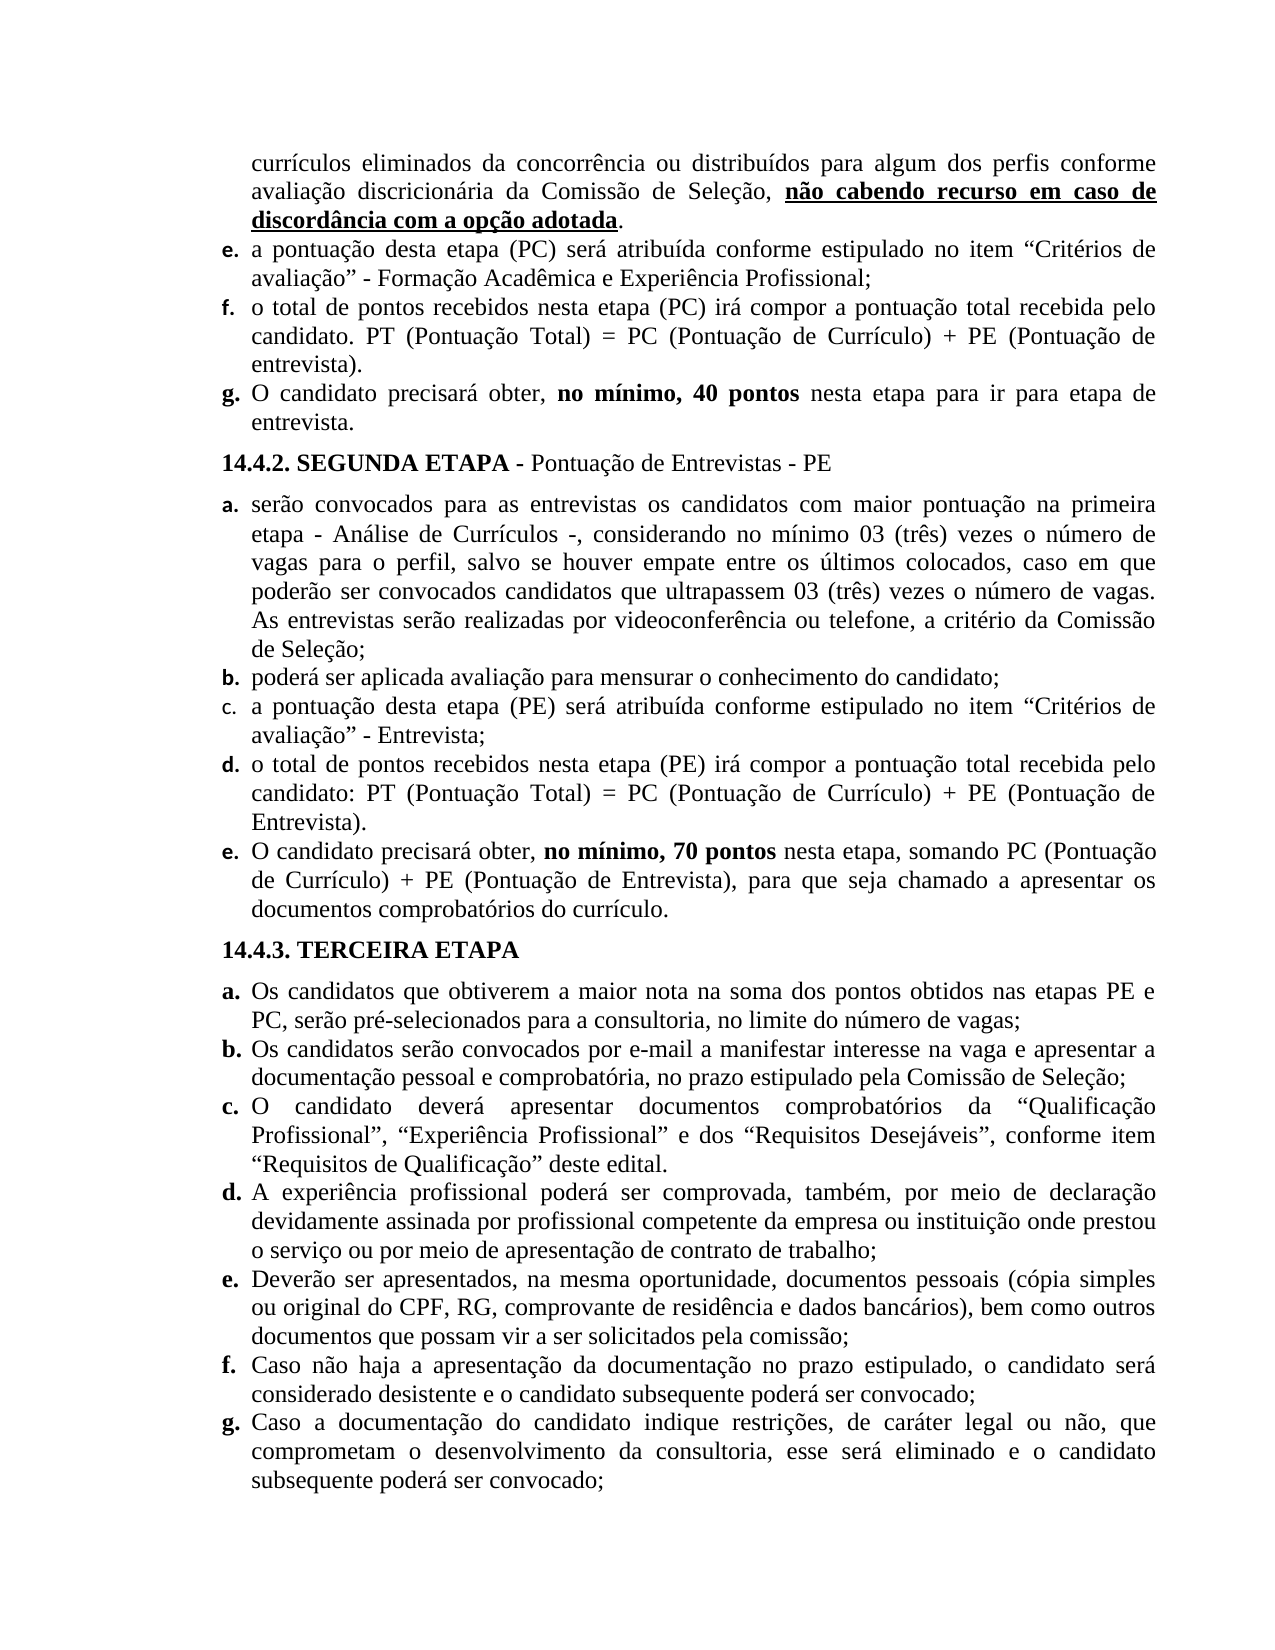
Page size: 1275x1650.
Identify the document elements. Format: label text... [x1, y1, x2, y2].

list O candidato precisará obter, no mínimo, 70 pontos nesta etapa, somando PC (Pontuação de Currículo) + PE (Pontuação de Entrevista), para que seja chamado a apresentar os documentos comprobatórios do currículo. [222, 836, 1157, 922]
list O candidato precisará obter, no mínimo, 40 pontos nesta etapa para ir para etapa de entrevista. [222, 378, 1157, 436]
list serão convocados para as entrevistas os candidatos com maior pontuação na primeira etapa - Análise de Currículos -, considerando no mínimo 03 (três) vezes o número de vagas para o perfil, salvo se houver empate entre os últimos colocados, caso em que poderão ser convocados candidatos que ultrapassem 03 (três) vezes o número de vagas. As entrevistas serão realizadas por videoconferência ou telefone, a critério da Comissão de Seleção; [222, 489, 1157, 662]
text 14.4.2. SEGUNDA ETAPA - Pontuação de Entrevistas - PE [221, 448, 1157, 477]
list a pontuação desta etapa (PC) será atribuída conforme estipulado no item “Critérios de avaliação” - Formação Acadêmica e Experiência Profissional; [222, 234, 1157, 292]
text 14.4.3. TERCEIRA ETAPA [222, 935, 1157, 964]
list poderá ser aplicada avaliação para mensurar o conhecimento do candidato; [222, 662, 1157, 691]
list Os candidatos serão convocados por e-mail a manifestar interesse na vaga e apresentar a documentação pessoal e comprobatória, no prazo estipulado pela Comissão de Seleção; [222, 1034, 1157, 1091]
list Caso a documentação do candidato indique restrições, de caráter legal ou não, que comprometam o desenvolvimento da consultoria, esse será eliminado e o candidato subsequente poderá ser convocado; [222, 1407, 1157, 1494]
list o total de pontos recebidos nesta etapa (PC) irá compor a pontuação total recebida pelo candidato. PT (Pontuação Total) = PC (Pontuação de Currículo) + PE (Pontuação de entrevista). [222, 292, 1157, 378]
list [222, 148, 1157, 234]
list Os candidatos que obtiverem a maior nota na soma dos pontos obtidos nas etapas PE e PC, serão pré-selecionados para a consultoria, no limite do número de vagas; [222, 976, 1157, 1034]
list Caso não haja a apresentação da documentação no prazo estipulado, o candidato será considerado desistente e o candidato subsequente poderá ser convocado; [222, 1350, 1157, 1407]
list Deverão ser apresentados, na mesma oportunidade, documentos pessoais (cópia simples ou original do CPF, RG, comprovante de residência e dados bancários), bem como outros documentos que possam vir a ser solicitados pela comissão; [222, 1264, 1157, 1350]
list a pontuação desta etapa (PE) será atribuída conforme estipulado no item “Critérios de avaliação” - Entrevista; [222, 691, 1157, 749]
list o total de pontos recebidos nesta etapa (PE) irá compor a pontuação total recebida pelo candidato: PT (Pontuação Total) = PC (Pontuação de Currículo) + PE (Pontuação de Entrevista). [222, 749, 1157, 836]
list A experiência profissional poderá ser comprovada, também, por meio de declaração devidamente assinada por profissional competente da empresa ou instituição onde prestou o serviço ou por meio de apresentação de contrato de trabalho; [222, 1177, 1157, 1264]
list O candidato deverá apresentar documentos comprobatórios da “Qualificação Profissional”, “Experiência Profissional” e dos “Requisitos Desejáveis”, conforme item “Requisitos de Qualificação” deste edital. [222, 1091, 1157, 1177]
